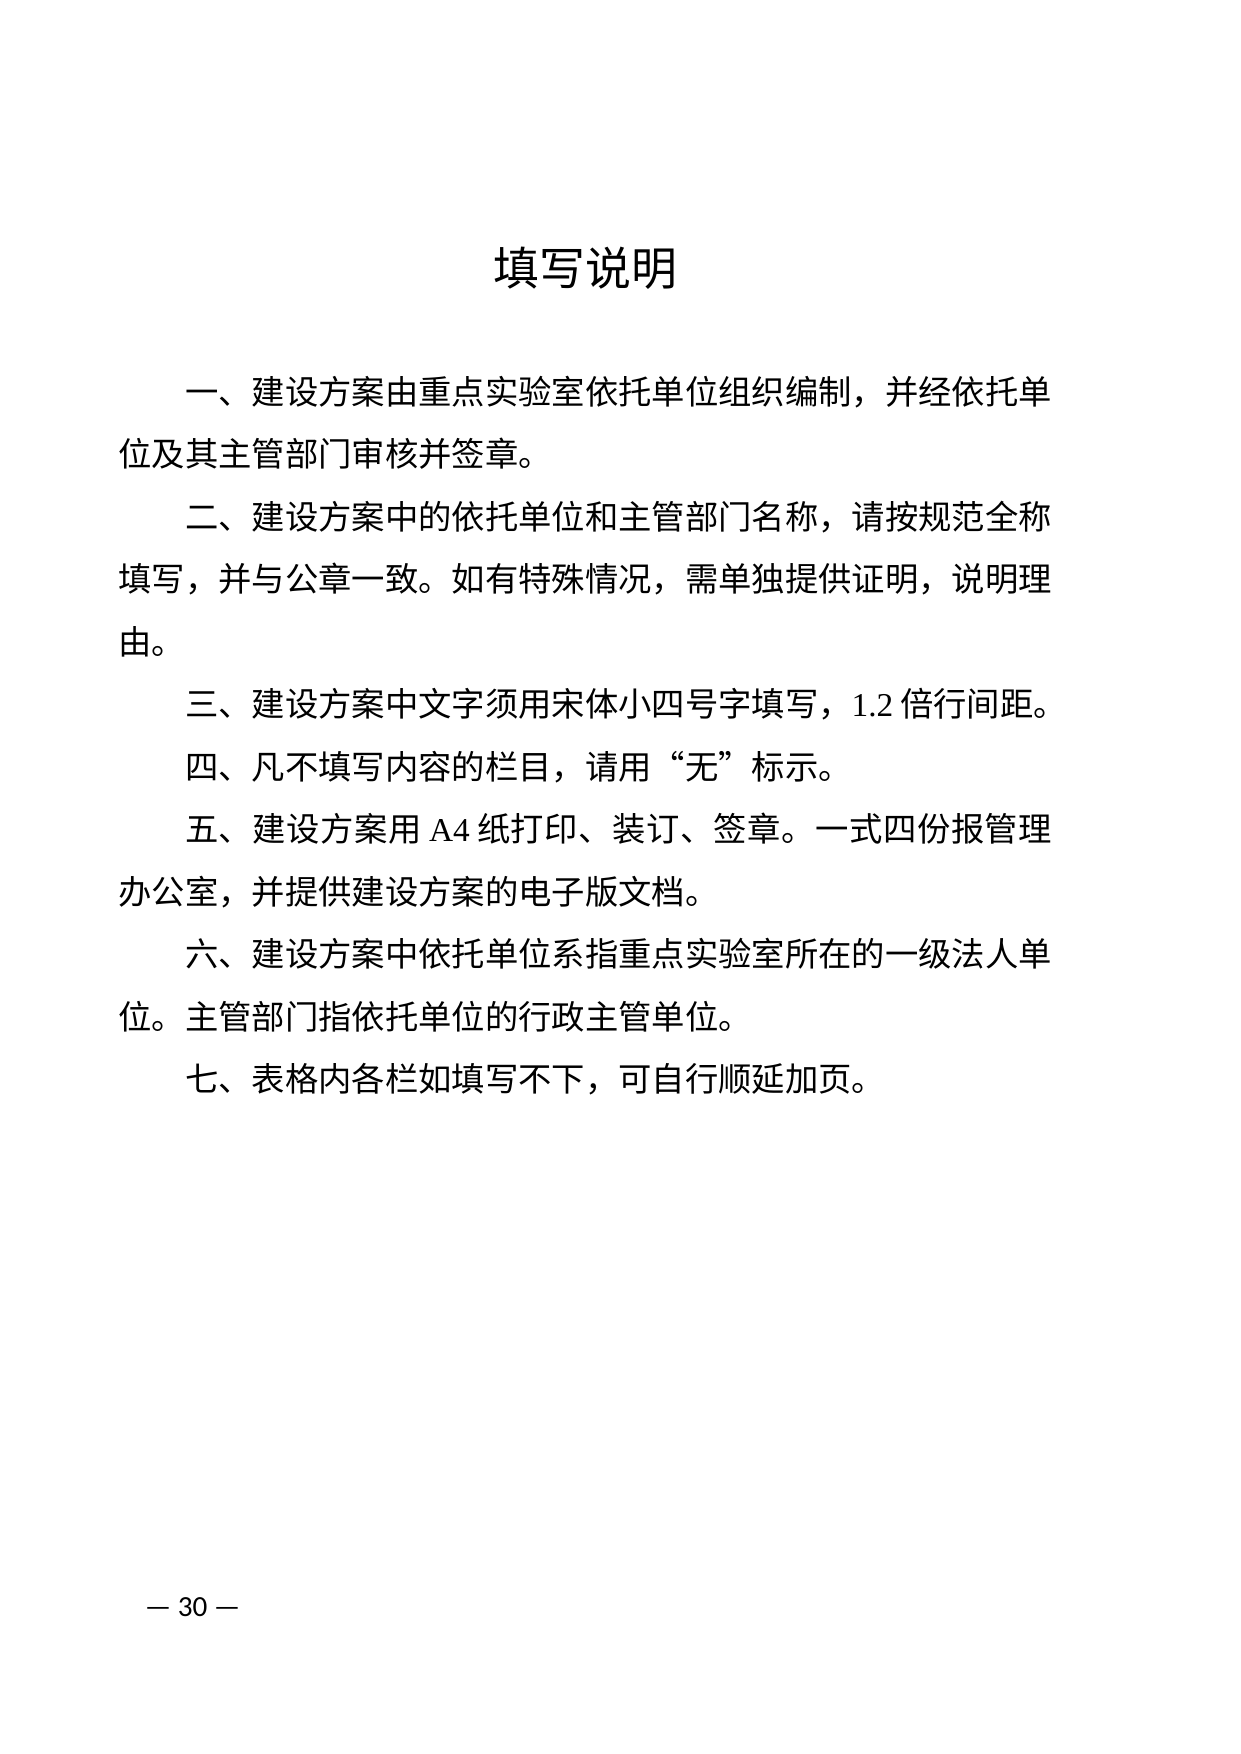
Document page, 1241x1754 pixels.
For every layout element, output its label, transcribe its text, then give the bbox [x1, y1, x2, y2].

text 七、表格内各栏如填写不下，可自行顺延加页。 [118, 1042, 1053, 1104]
text 二、建设方案中的依托单位和主管部门名称，请按规范全称填写，并与公章一致。如有特殊情况，需单独提供证明，说明理由。 [118, 479, 1053, 667]
text 六、建设方案中依托单位系指重点实验室所在的一级法人单位。主管部门指依托单位的行政主管单位。 [118, 917, 1053, 1042]
text 一、建设方案由重点实验室依托单位组织编制，并经依托单位及其主管部门审核并签章。 [118, 354, 1053, 479]
text 五、建设方案用A4纸打印、装订、签章。一式四份报管理办公室，并提供建设方案的电子版文档。 [118, 792, 1053, 917]
text 三、建设方案中文字须用宋体小四号字填写，1.2倍行间距。 [118, 667, 1053, 729]
text 填写说明 [118, 236, 1053, 298]
text 四、凡不填写内容的栏目，请用“无”标示。 [118, 729, 1053, 792]
